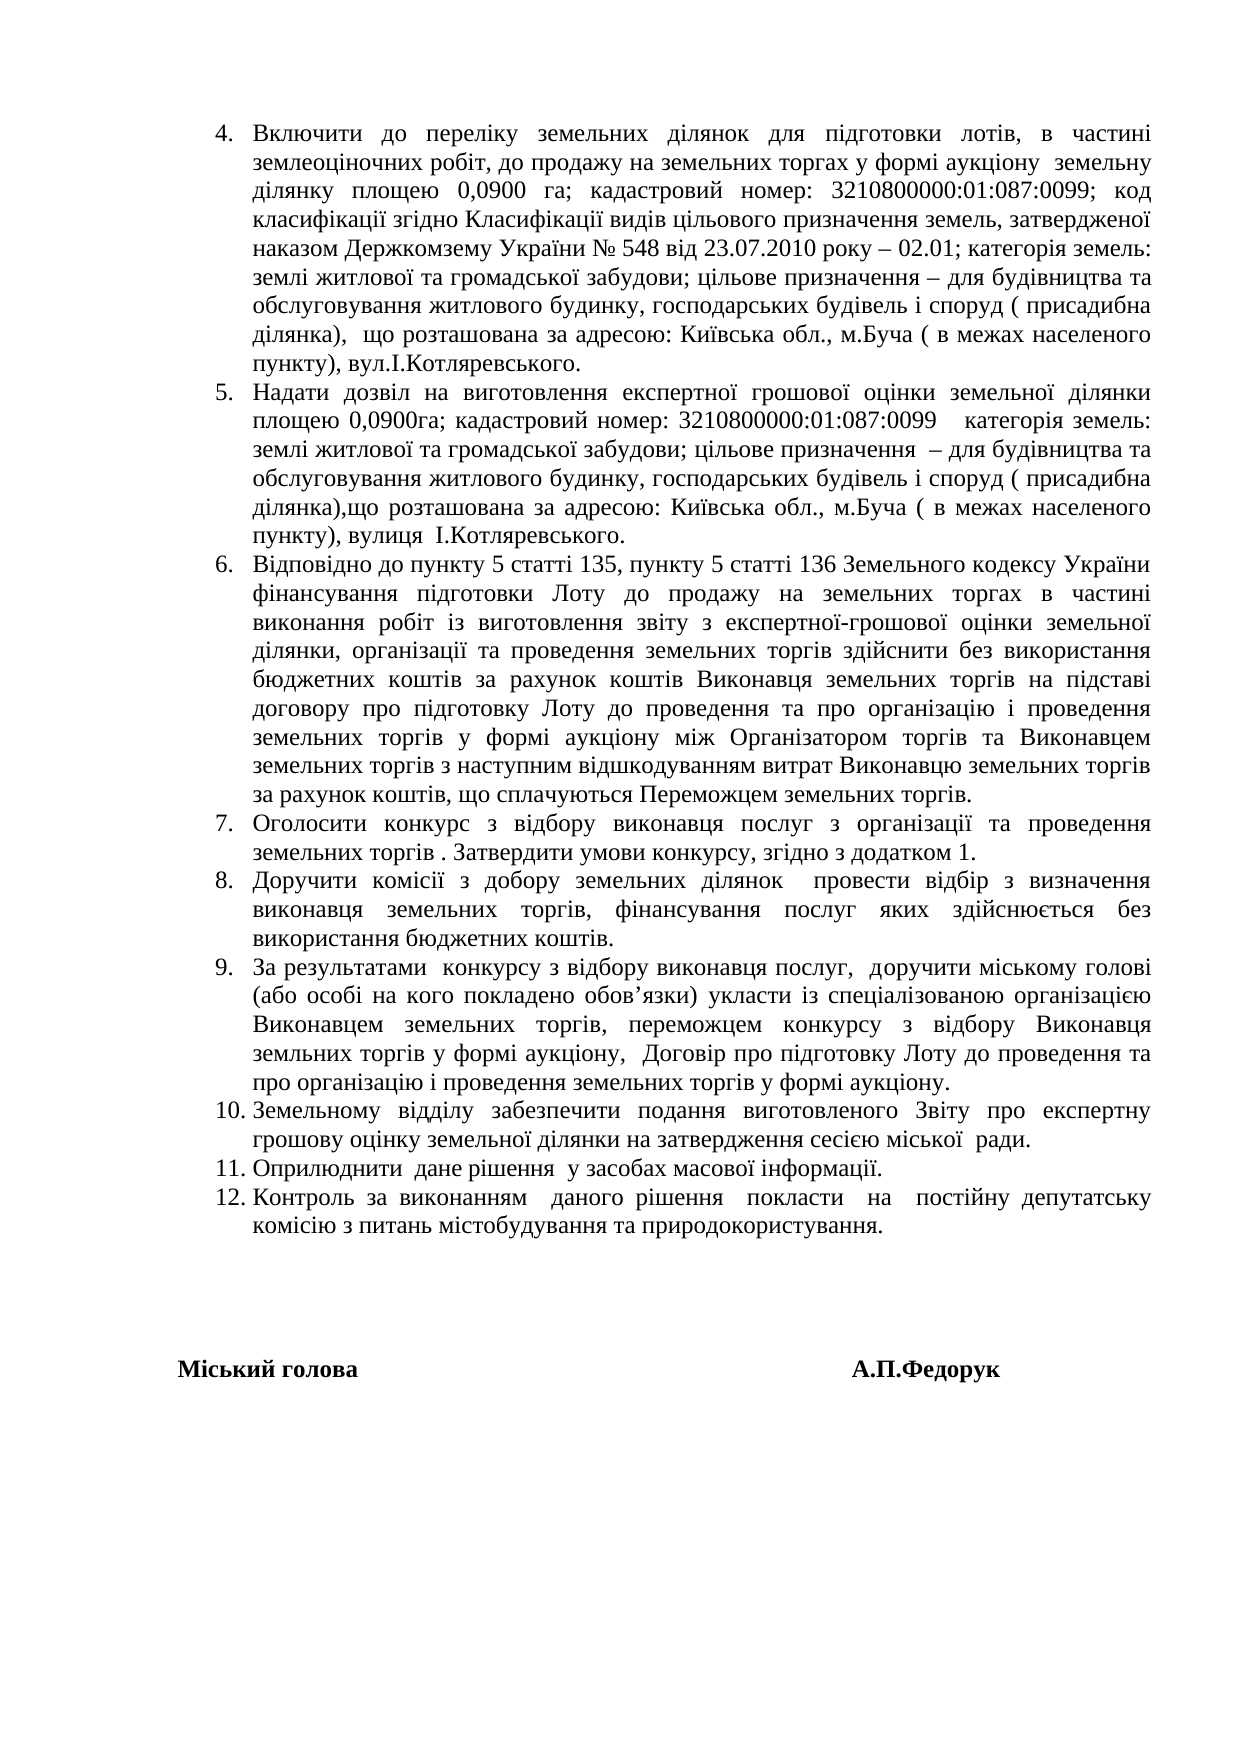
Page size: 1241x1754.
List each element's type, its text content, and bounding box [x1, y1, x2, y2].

list Оголосити конкурс з відбору виконавця послуг з організації та проведення земельних торгів . Затвердити умови конкурсу, згідно з додатком 1. [215, 808, 1152, 866]
list Надати дозвіл на виготовлення експертної грошової оцінки земельної ділянки площею 0,0900га; кадастровий номер: 3210800000:01:087:0099 категорія земель: землі житлової та громадської забудови; цільове призначення – для будівництва та обслуговування житлового будинку, господарських будівель і споруд ( присадибна ділянка),що розташована за адресою: Київська обл., м.Буча ( в межах населеного пункту), вулиця І.Котляревського. [215, 377, 1152, 549]
list Контроль за виконанням даного рішення покласти на постійну депутатську комісію з питань містобудування та природокористування. [215, 1182, 1152, 1239]
list Доручити комісії з добору земельних ділянок провести відбір з визначення виконавця земельних торгів, фінансування послуг яких здійснюється без використання бюджетних коштів. [215, 866, 1152, 952]
list Оприлюднити дане рішення у засобах масової інформації. [215, 1153, 1152, 1182]
text Міський голова А.П.Федорук [177, 1354, 1152, 1383]
list Земельному відділу забезпечити подання виготовленого Звіту про експертну грошову оцінку земельної ділянки на затвердження сесією міської ради. [215, 1096, 1152, 1153]
list Відповідно до пункту 5 статті 135, пункту 5 статті 136 Земельного кодексу України фінансування підготовки Лоту до продажу на земельних торгах в частині виконання робіт із виготовлення звіту з експертної-грошової оцінки земельної ділянки, організації та проведення земельних торгів здійснити без використання бюджетних коштів за рахунок коштів Виконавця земельних торгів на підставі договору про підготовку Лоту до проведення та про організацію і проведення земельних торгів у формі аукціону між Організатором торгів та Виконавцем земельних торгів з наступним відшкодуванням витрат Виконавцю земельних торгів за рахунок коштів, що сплачуються Переможцем земельних торгів. [215, 549, 1152, 808]
list За результатами конкурсу з відбору виконавця послуг, доручити міському голові (або особі на кого покладено обов’язки) укласти із спеціалізованою організацією Виконавцем земельних торгів, переможцем конкурсу з відбору Виконавця земльних торгів у формі аукціону, Договір про підготовку Лоту до проведення та про організацію і проведення земельних торгів у формі аукціону. [215, 952, 1152, 1096]
list Включити до переліку земельних ділянок для підготовки лотів, в частині землеоціночних робіт, до продажу на земельних торгах у формі аукціону земельну ділянку площею 0,0900 га; кадастровий номер: 3210800000:01:087:0099; код класифікації згідно Класифікації видів цільового призначення земель, затвердженої наказом Держкомзему України № 548 від 23.07.2010 року – 02.01; категорія земель: землі житлової та громадської забудови; цільове призначення – для будівництва та обслуговування житлового будинку, господарських будівель і споруд ( присадибна ділянка), що розташована за адресою: Київська обл., м.Буча ( в межах населеного пункту), вул.І.Котляревського. [215, 118, 1152, 377]
